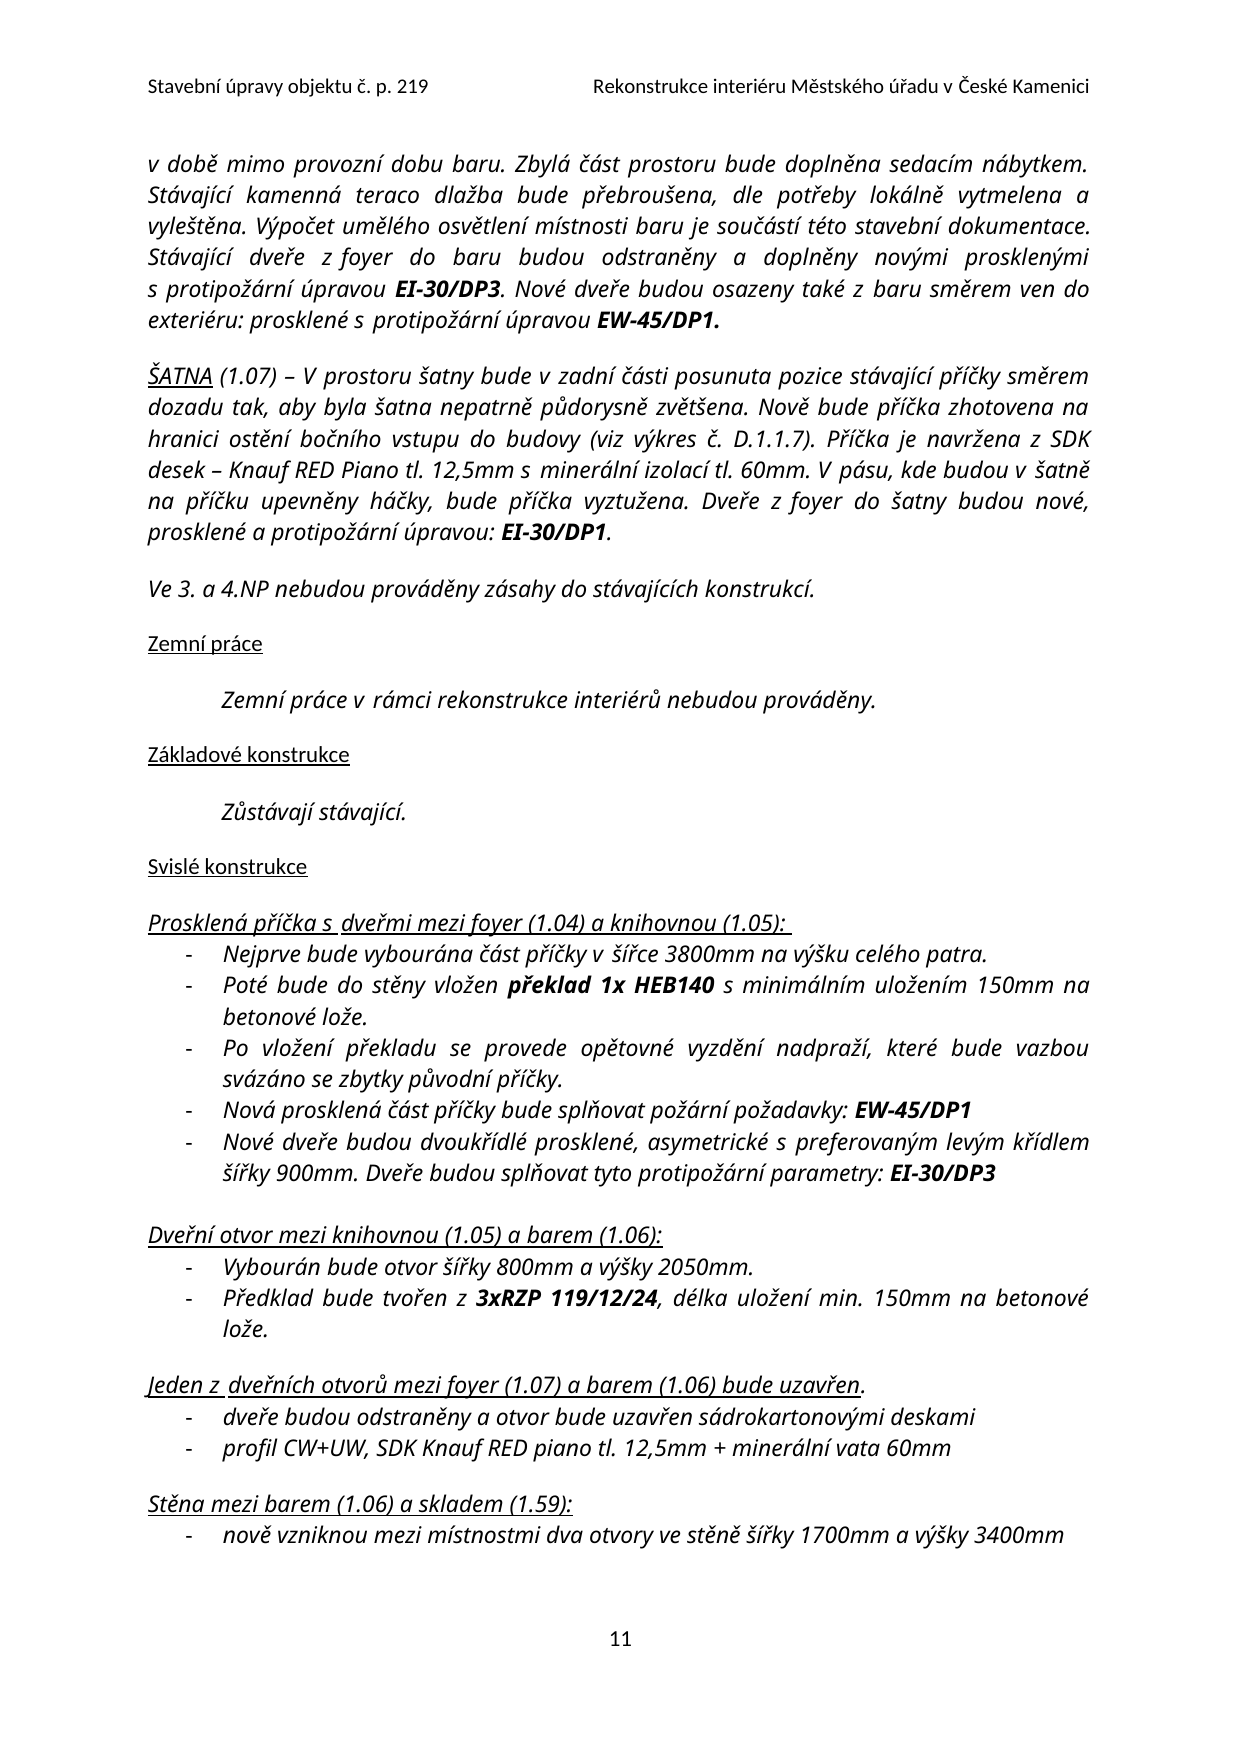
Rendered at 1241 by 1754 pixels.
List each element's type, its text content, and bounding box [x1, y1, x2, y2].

list profil CW+UW, SDK Knauf RED piano tl. 12,5mm + minerální vata 60mm [185, 1432, 1093, 1463]
text Ve 3. a 4.NP nebudou prováděny zásahy do stávajících konstrukcí. [148, 573, 1093, 604]
text Svislé konstrukce [148, 852, 1093, 880]
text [148, 148, 1093, 335]
list Po vložení překladu se provede opětovné vyzdění nadpraží, které bude vazbou svázáno se zbytky původní příčky. [185, 1032, 1093, 1094]
text ŠATNA (1.07) – V prostoru šatny bude v zadní části posunuta pozice stávající příčky směrem dozadu tak, aby byla šatna nepatrně půdorysně zvětšena. Nově bude příčka zhotovena na hranici ostění bočního vstupu do budovy (viz výkres č. D.1.1.7). Příčka je navržena z SDK desek – Knauf RED Piano tl. 12,5mm s minerální izolací tl. 60mm. V pásu, kde budou v šatně na příčku upevněny háčky, bude příčka vyztužena. Dveře z foyer do šatny budou nové, prosklené a protipožární úpravou: EI-30/DP1. [148, 360, 1093, 548]
text Dveřní otvor mezi knihovnou (1.05) a barem (1.06): [148, 1219, 1093, 1251]
list Nová prosklená část příčky bude splňovat požární požadavky: EW-45/DP1 [185, 1094, 1093, 1126]
list Předklad bude tvořen z 3xRZP 119/12/24, délka uložení min. 150mm na betonové lože. [185, 1282, 1093, 1344]
text Zemní práce [148, 629, 1093, 657]
text Jeden z dveřních otvorů mezi foyer (1.07) a barem (1.06) bude uzavřen. [148, 1369, 1093, 1401]
list Vybourán bude otvor šířky 800mm a výšky 2050mm. [185, 1251, 1093, 1282]
text Zemní práce v rámci rekonstrukce interiérů nebudou prováděny. [148, 684, 1093, 715]
list Nové dveře budou dvoukřídlé prosklené, asymetrické s preferovaným levým křídlem šířky 900mm. Dveře budou splňovat tyto protipožární parametry: EI-30/DP3 [185, 1126, 1093, 1188]
text Základové konstrukce [148, 740, 1093, 768]
list nově vzniknou mezi místnostmi dva otvory ve stěně šířky 1700mm a výšky 3400mm [185, 1519, 1093, 1551]
list Nejprve bude vybourána část příčky v šířce 3800mm na výšku celého patra. [185, 938, 1093, 969]
text Stěna mezi barem (1.06) a skladem (1.59): [148, 1488, 1093, 1519]
list dveře budou odstraněny a otvor bude uzavřen sádrokartonovými deskami [185, 1401, 1093, 1432]
text Zůstávají stávající. [148, 796, 1093, 827]
text Prosklená příčka s dveřmi mezi foyer (1.04) a knihovnou (1.05): [148, 907, 1093, 938]
list Poté bude do stěny vložen překlad 1x HEB140 s minimálním uložením 150mm na betonové lože. [185, 969, 1093, 1032]
